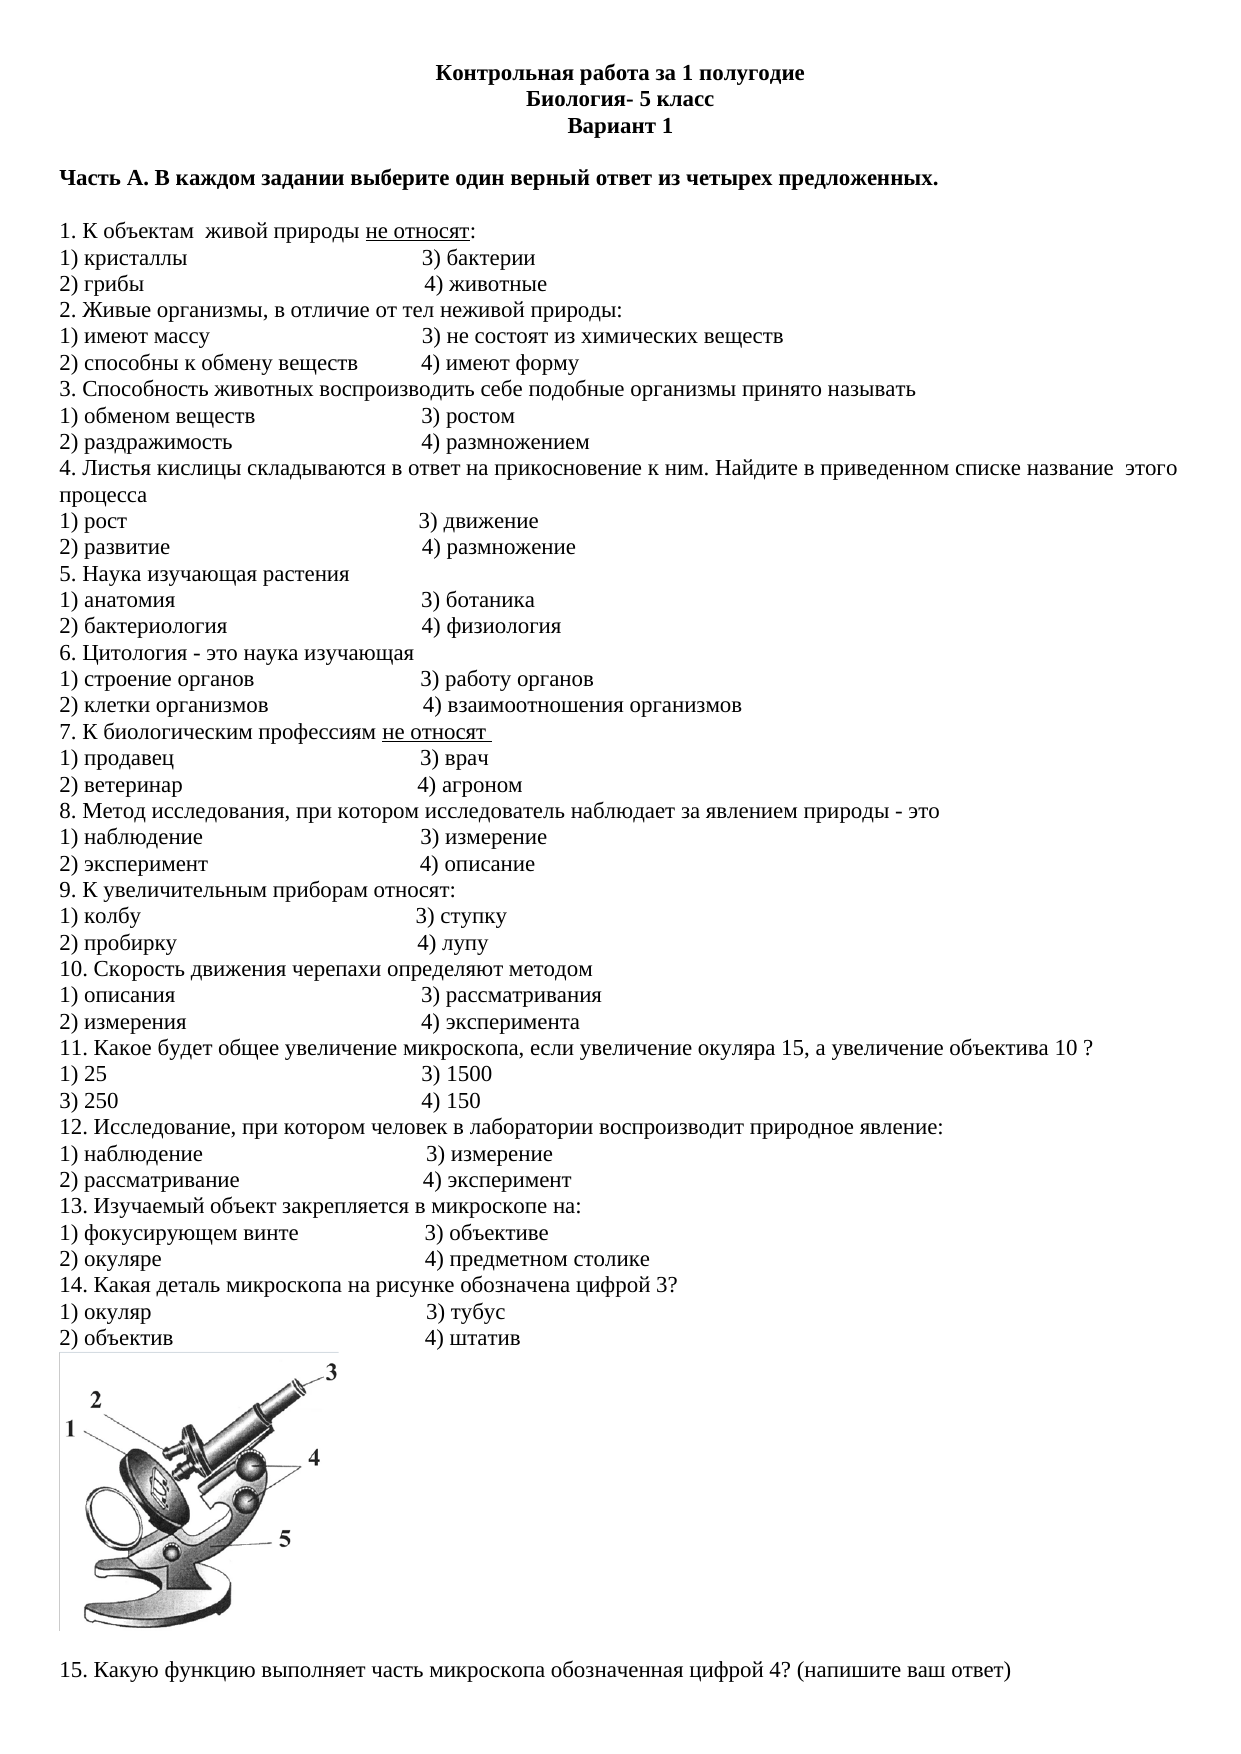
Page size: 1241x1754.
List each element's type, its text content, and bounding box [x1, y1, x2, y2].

text 2) рассматривание 4) эксперимент [59, 1166, 1181, 1192]
text 1) наблюдение 3) измерение [59, 823, 1181, 850]
text 1) имеют массу 3) не состоят из химических веществ [59, 323, 1181, 349]
text 1) кристаллы 3) бактерии [59, 243, 1181, 270]
text 2) измерения 4) эксперимента [59, 1008, 1181, 1034]
text 11. Какое будет общее увеличение микроскопа, если увеличение окуляра 15, а увеличение объектива 10 ? [59, 1034, 1181, 1061]
text 5. Наука изучающая растения [59, 560, 1181, 586]
text 1) колбу 3) ступку [59, 902, 1181, 929]
text 2) раздражимость 4) размножением [59, 428, 1181, 454]
text 13. Изучаемый объект закрепляется в микроскопе на: [59, 1192, 1181, 1219]
text 7. К биологическим профессиям не относят [59, 718, 1181, 744]
text Контрольная работа за 1 полугодие [59, 59, 1181, 85]
text 6. Цитология - это наука изучающая [59, 639, 1181, 665]
text 1) обменом веществ 3) ростом [59, 402, 1181, 428]
text 2) пробирку 4) лупу [59, 929, 1181, 955]
text 3. Способность животных воспроизводить себе подобные организмы принято называть [59, 375, 1181, 402]
text 1) описания 3) рассматривания [59, 981, 1181, 1008]
picture [59, 1350, 339, 1631]
text Часть А. В каждом задании выберите один верный ответ из четырех предложенных. [59, 164, 1181, 191]
text 10. Скорость движения черепахи определяют методом [59, 955, 1181, 981]
text Биология- 5 класс [59, 85, 1181, 112]
text 2) эксперимент 4) описание [59, 850, 1181, 876]
text 1) строение органов 3) работу органов [59, 665, 1181, 692]
text 8. Метод исследования, при котором исследователь наблюдает за явлением природы - это [59, 797, 1181, 823]
text 1) продавец 3) врач [59, 744, 1181, 771]
text 15. Какую функцию выполняет часть микроскопа обозначенная цифрой 4? (напишите ваш ответ) [59, 1656, 1181, 1683]
text 2) ветеринар 4) агроном [59, 771, 1181, 797]
text 2) грибы 4) животные [59, 270, 1181, 296]
text 1) фокусирующем винте 3) объективе [59, 1219, 1181, 1245]
text 1) наблюдение 3) измерение [59, 1139, 1181, 1166]
text 2) объектив 4) штатив [59, 1324, 1181, 1350]
text 1. К объектам живой природы не относят: [59, 217, 1181, 243]
text 1) 25 3) 1500 [59, 1061, 1181, 1087]
text 2. Живые организмы, в отличие от тел неживой природы: [59, 296, 1181, 323]
text 3) 250 4) 150 [59, 1087, 1181, 1113]
text 1) анатомия 3) ботаника [59, 586, 1181, 612]
text 2) клетки организмов 4) взаимоотношения организмов [59, 692, 1181, 718]
text 12. Исследование, при котором человек в лаборатории воспроизводит природное явление: [59, 1113, 1181, 1139]
text Вариант 1 [59, 112, 1181, 138]
text 2) способны к обмену веществ 4) имеют форму [59, 349, 1181, 375]
text 2) бактериология 4) физиология [59, 612, 1181, 639]
text 1) рост 3) движение [59, 507, 1181, 533]
text 2) окуляре 4) предметном столике [59, 1245, 1181, 1271]
text 1) окуляр 3) тубус [59, 1298, 1181, 1324]
text 4. Листья кислицы складываются в ответ на прикосновение к ним. Найдите в приведенном списке название этого процесса [59, 454, 1181, 507]
text 9. К увеличительным приборам относят: [59, 876, 1181, 902]
text 2) развитие 4) размножение [59, 533, 1181, 560]
text 14. Какая деталь микроскопа на рисунке обозначена цифрой 3? [59, 1271, 1181, 1298]
